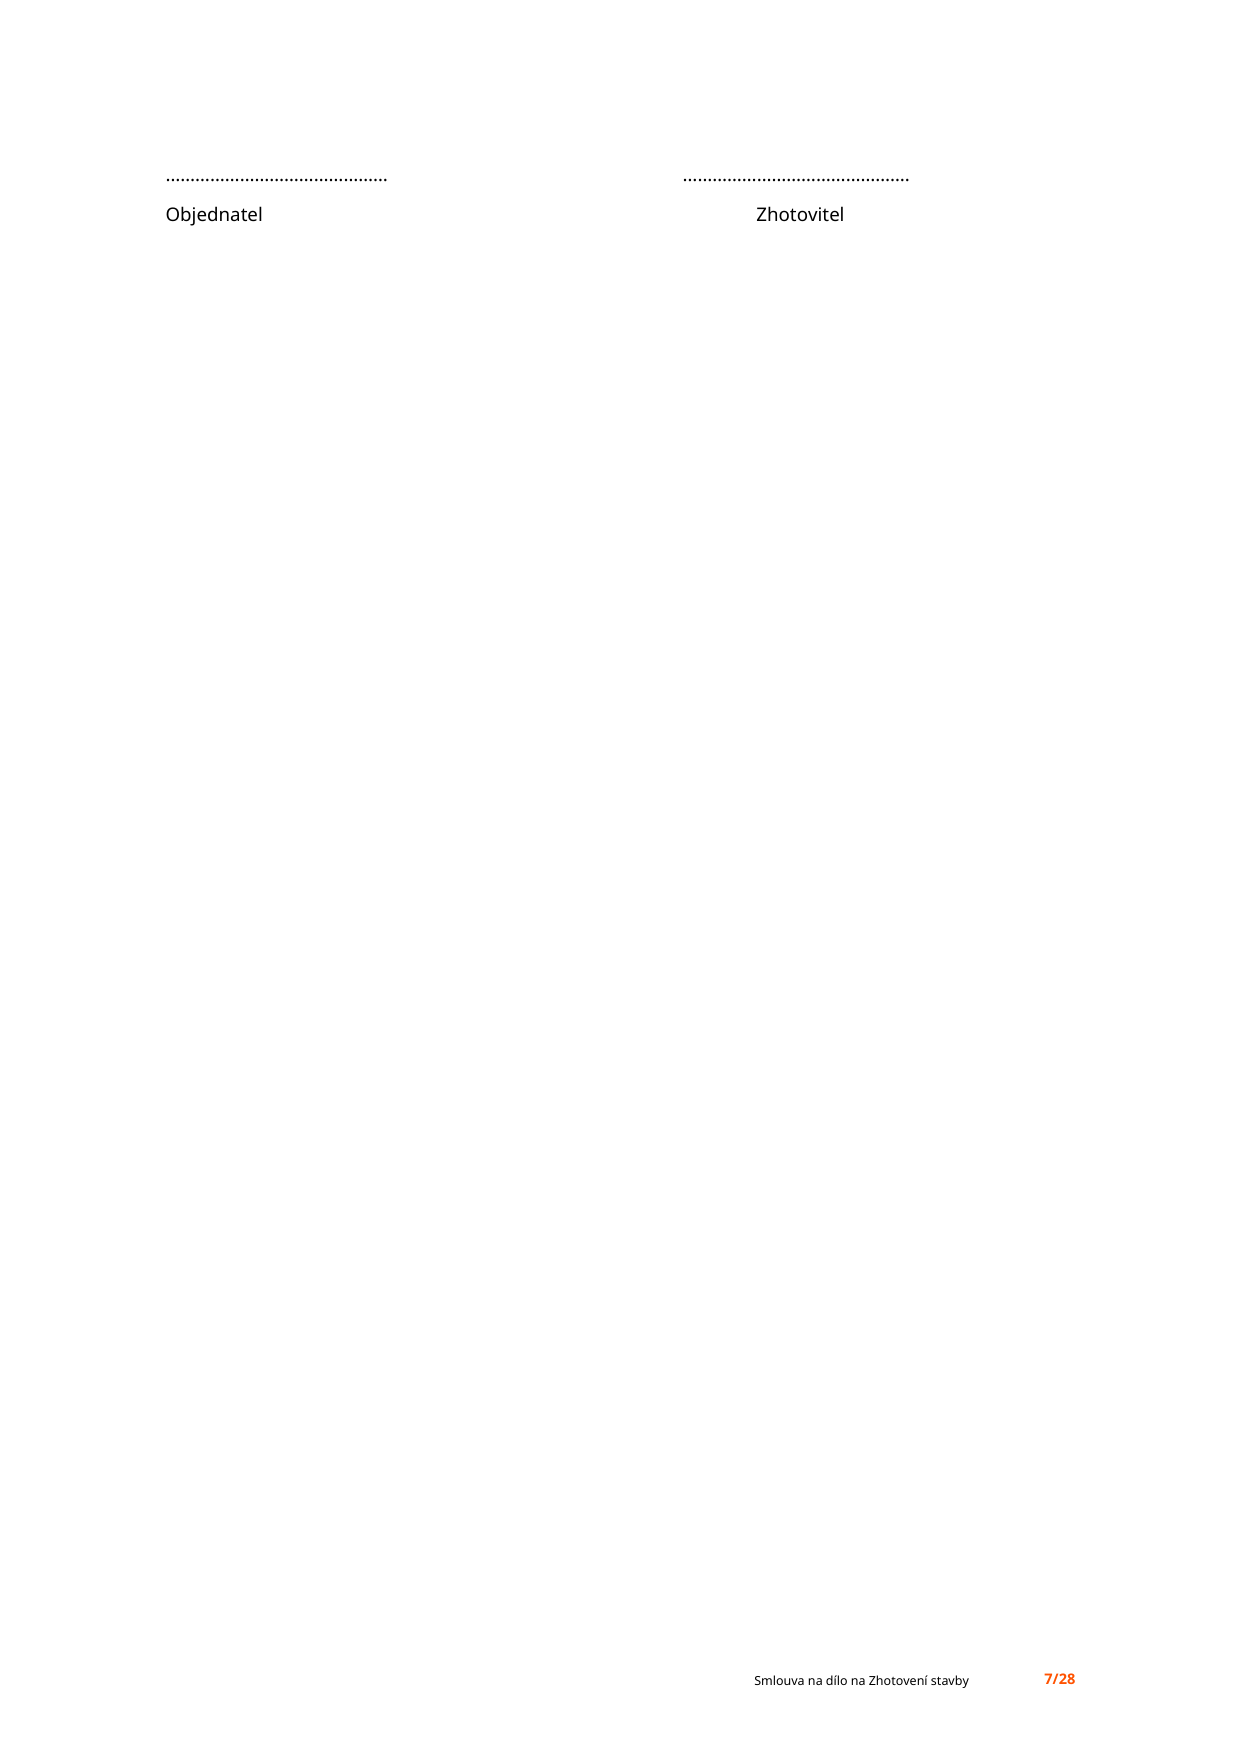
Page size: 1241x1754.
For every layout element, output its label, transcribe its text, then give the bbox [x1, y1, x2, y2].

text ……………………………………… ………………………………………. [165, 161, 1075, 187]
text Objednatel Zhotovitel [165, 202, 1075, 227]
